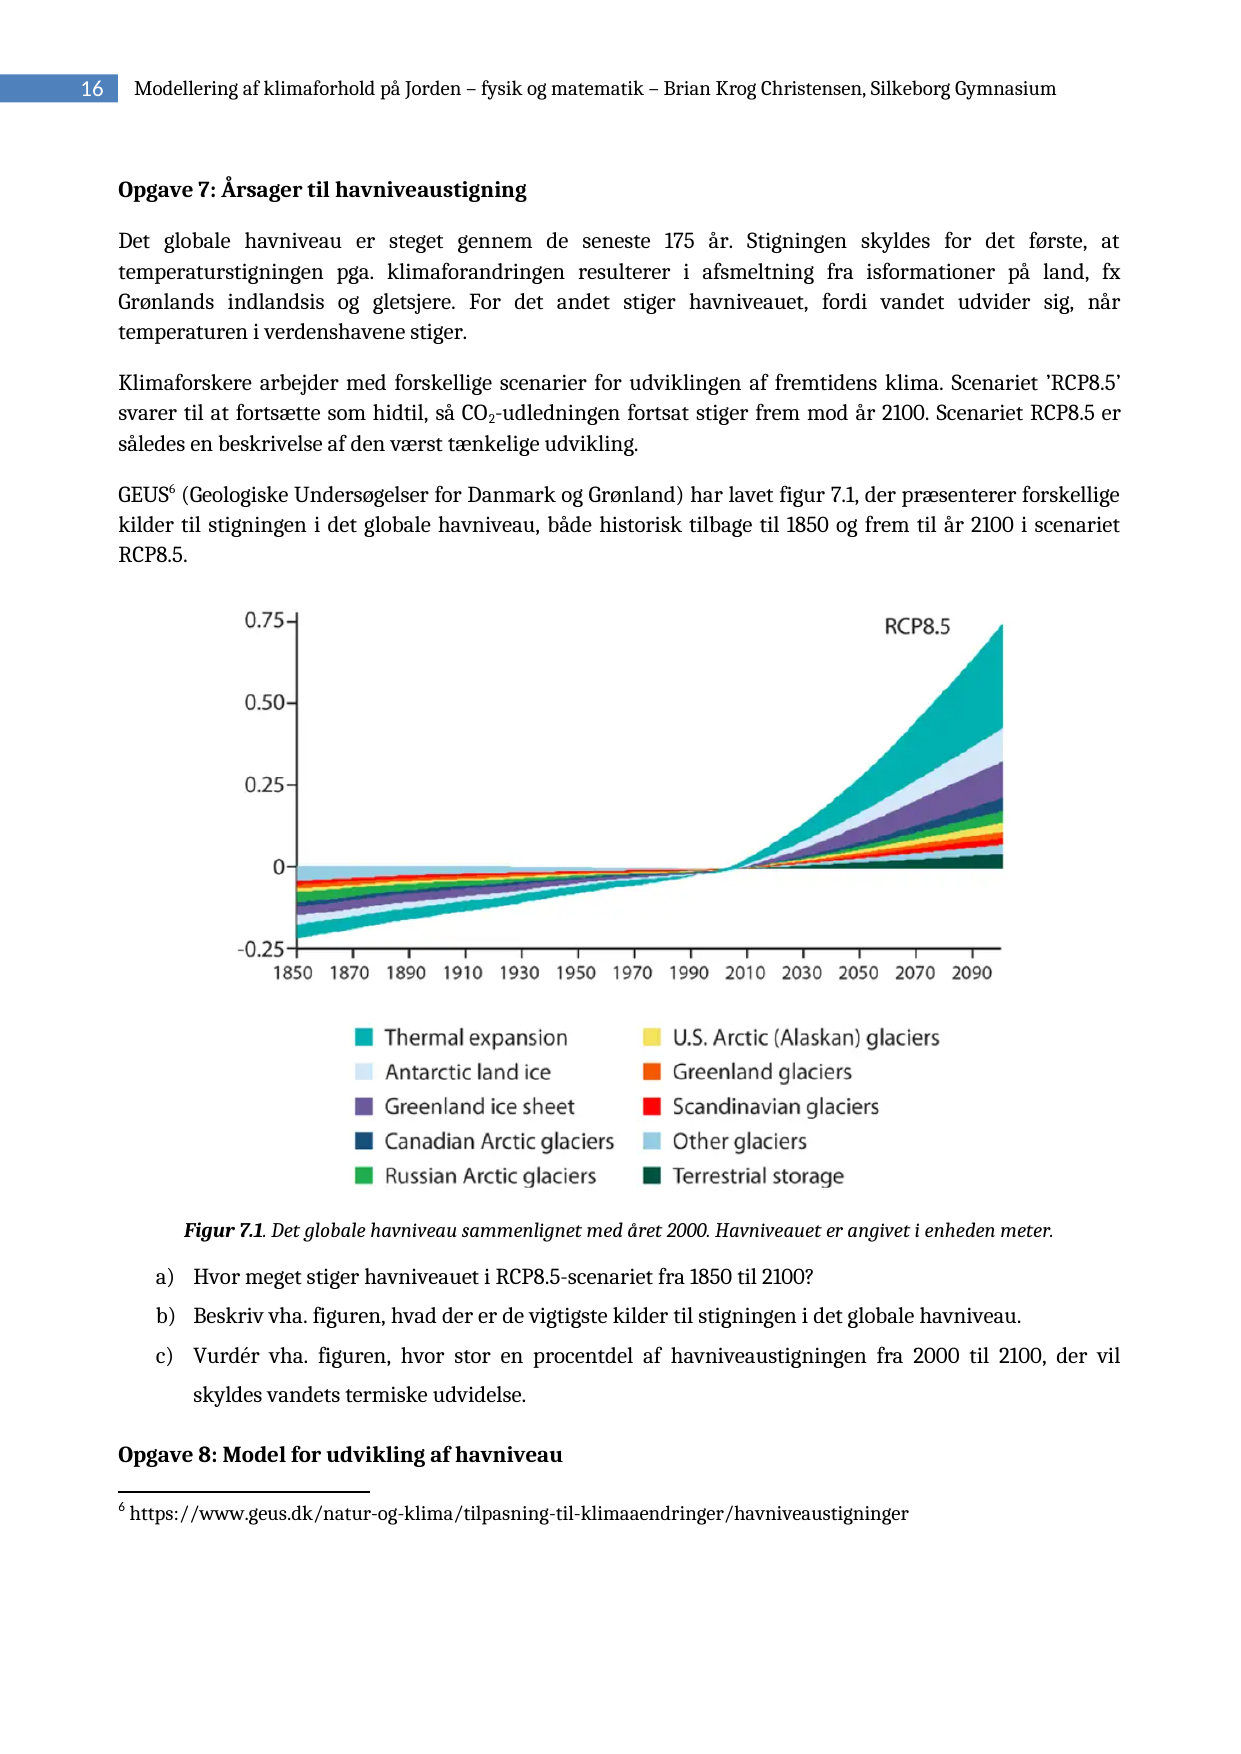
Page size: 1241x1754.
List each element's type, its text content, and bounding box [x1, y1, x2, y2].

text Figur 7.1. Det globale havniveau sammenlignet med året 2000. Havniveauet er angivet i enheden meter. [118, 1219, 1122, 1243]
text Det globale havniveau er steget gennem de seneste 175 år. Stigningen skyldes for det første, at temperaturstigningen pga. klimaforandringen resulterer i afsmeltning fra isformationer på land, fx Grønlands indlandsis og gletsjere. For det andet stiger havniveauet, fordi vandet udvider sig, når temperaturen i verdenshavene stiger. [118, 228, 1122, 345]
list Vurdér vha. figuren, hvor stor en procentdel af havniveaustigningen fra 2000 til 2100, der vil skyldes vandets termiske udvidelse. [156, 1342, 1122, 1408]
text GEUS (Geologiske Undersøgelser for Danmark og Grønland) har lavet figur 7.1, der præsenterer forskellige kilder til stigningen i det globale havniveau, både historisk tilbage til 1850 og frem til år 2100 i scenariet RCP8.5. [118, 481, 1122, 568]
text Klimaforskere arbejder med forskellige scenarier for udviklingen af fremtidens klima. Scenariet ’RCP8.5’ svarer til at fortsætte som hidtil, så CO2-udledningen fortsat stiger frem mod år 2100. Scenariet RCP8.5 er således en beskrivelse af den værst tænkelige udvikling. [118, 370, 1122, 457]
list Hvor meget stiger havniveauet i RCP8.5-scenariet fra 1850 til 2100? [156, 1263, 1122, 1290]
text Opgave 7: Årsager til havniveaustigning [118, 177, 1122, 203]
picture [216, 592, 1024, 1194]
text Opgave 8: Model for udvikling af havniveau [118, 1442, 1122, 1468]
list Beskriv vha. figuren, hvad der er de vigtigste kilder til stigningen i det globale havniveau. [156, 1303, 1122, 1329]
